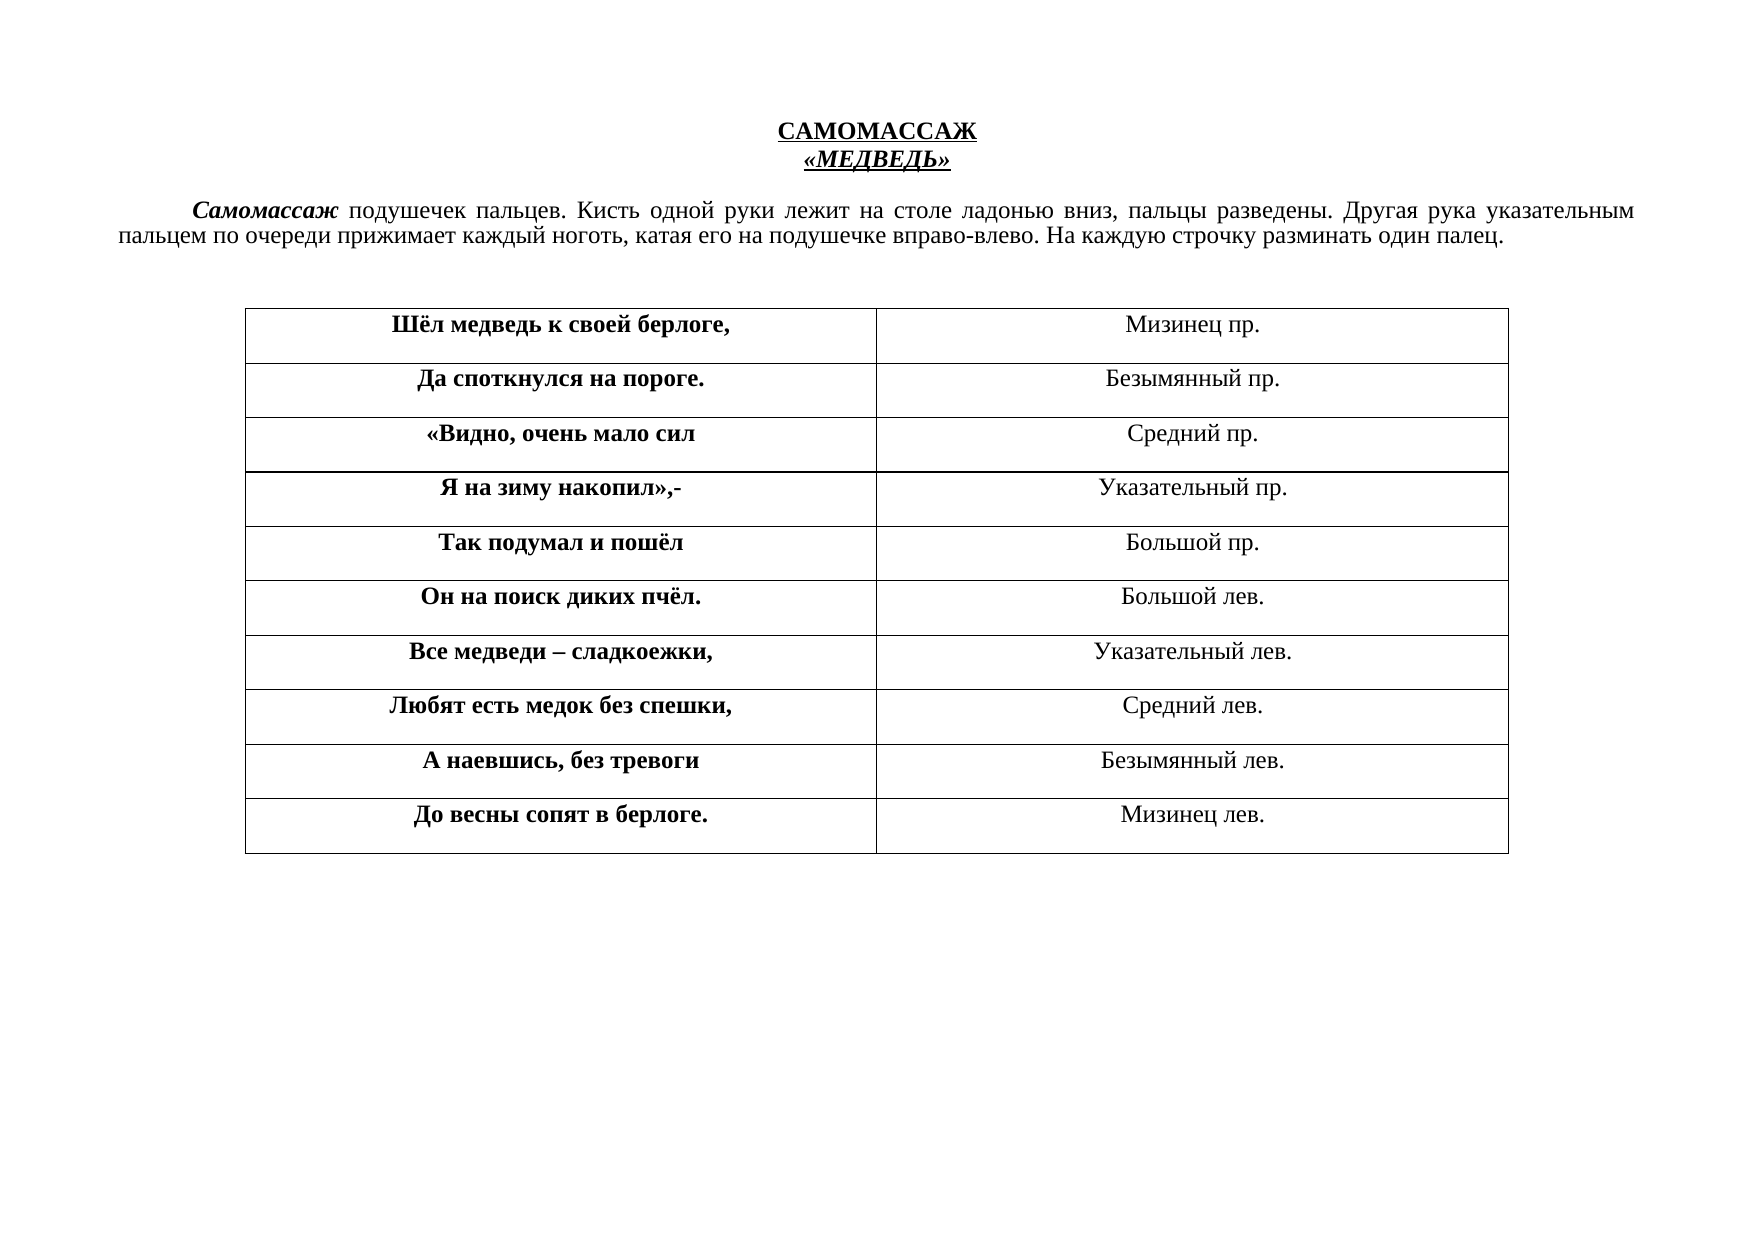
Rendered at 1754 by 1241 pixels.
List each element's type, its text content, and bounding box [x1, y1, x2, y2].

table_cell Средний лев. [877, 690, 1508, 744]
table_cell А наевшись, без тревоги [246, 745, 876, 798]
table_cell «Видно, очень мало сил [246, 418, 876, 471]
table_cell Я на зиму накопил»,- [246, 473, 876, 526]
table_cell Да споткнулся на пороге. [246, 364, 876, 417]
table_cell Указательный лев. [877, 636, 1508, 689]
table_cell Все медведи – сладкоежки, [246, 636, 876, 689]
table_cell Мизинец лев. [877, 799, 1508, 853]
text «МЕДВЕДЬ» [118, 144, 1636, 173]
table_cell Безымянный лев. [877, 745, 1508, 798]
table_cell Так подумал и пошёл [246, 527, 876, 580]
text Самомассаж подушечек пальцев. Кисть одной руки лежит на столе ладонью вниз, пальцы разведены. Другая рука указательным пальцем по очереди прижимает каждый ноготь, катая его на подушечке вправо-влево. На каждую строчку разминать один палец. [118, 198, 1636, 248]
table_cell Большой пр. [877, 527, 1508, 580]
table_cell До весны сопят в берлоге. [246, 799, 876, 853]
table_cell Он на поиск диких пчёл. [246, 581, 876, 635]
table_cell Большой лев. [877, 581, 1508, 635]
table_cell Любят есть медок без спешки, [246, 690, 876, 744]
table_header Шёл медведь к своей берлоге, [246, 309, 876, 362]
table_cell Указательный пр. [877, 473, 1508, 526]
title САМОМАССАЖ [118, 116, 1636, 144]
table_cell Средний пр. [877, 418, 1508, 471]
table_cell Безымянный пр. [877, 364, 1508, 417]
table_header Мизинец пр. [877, 309, 1508, 362]
